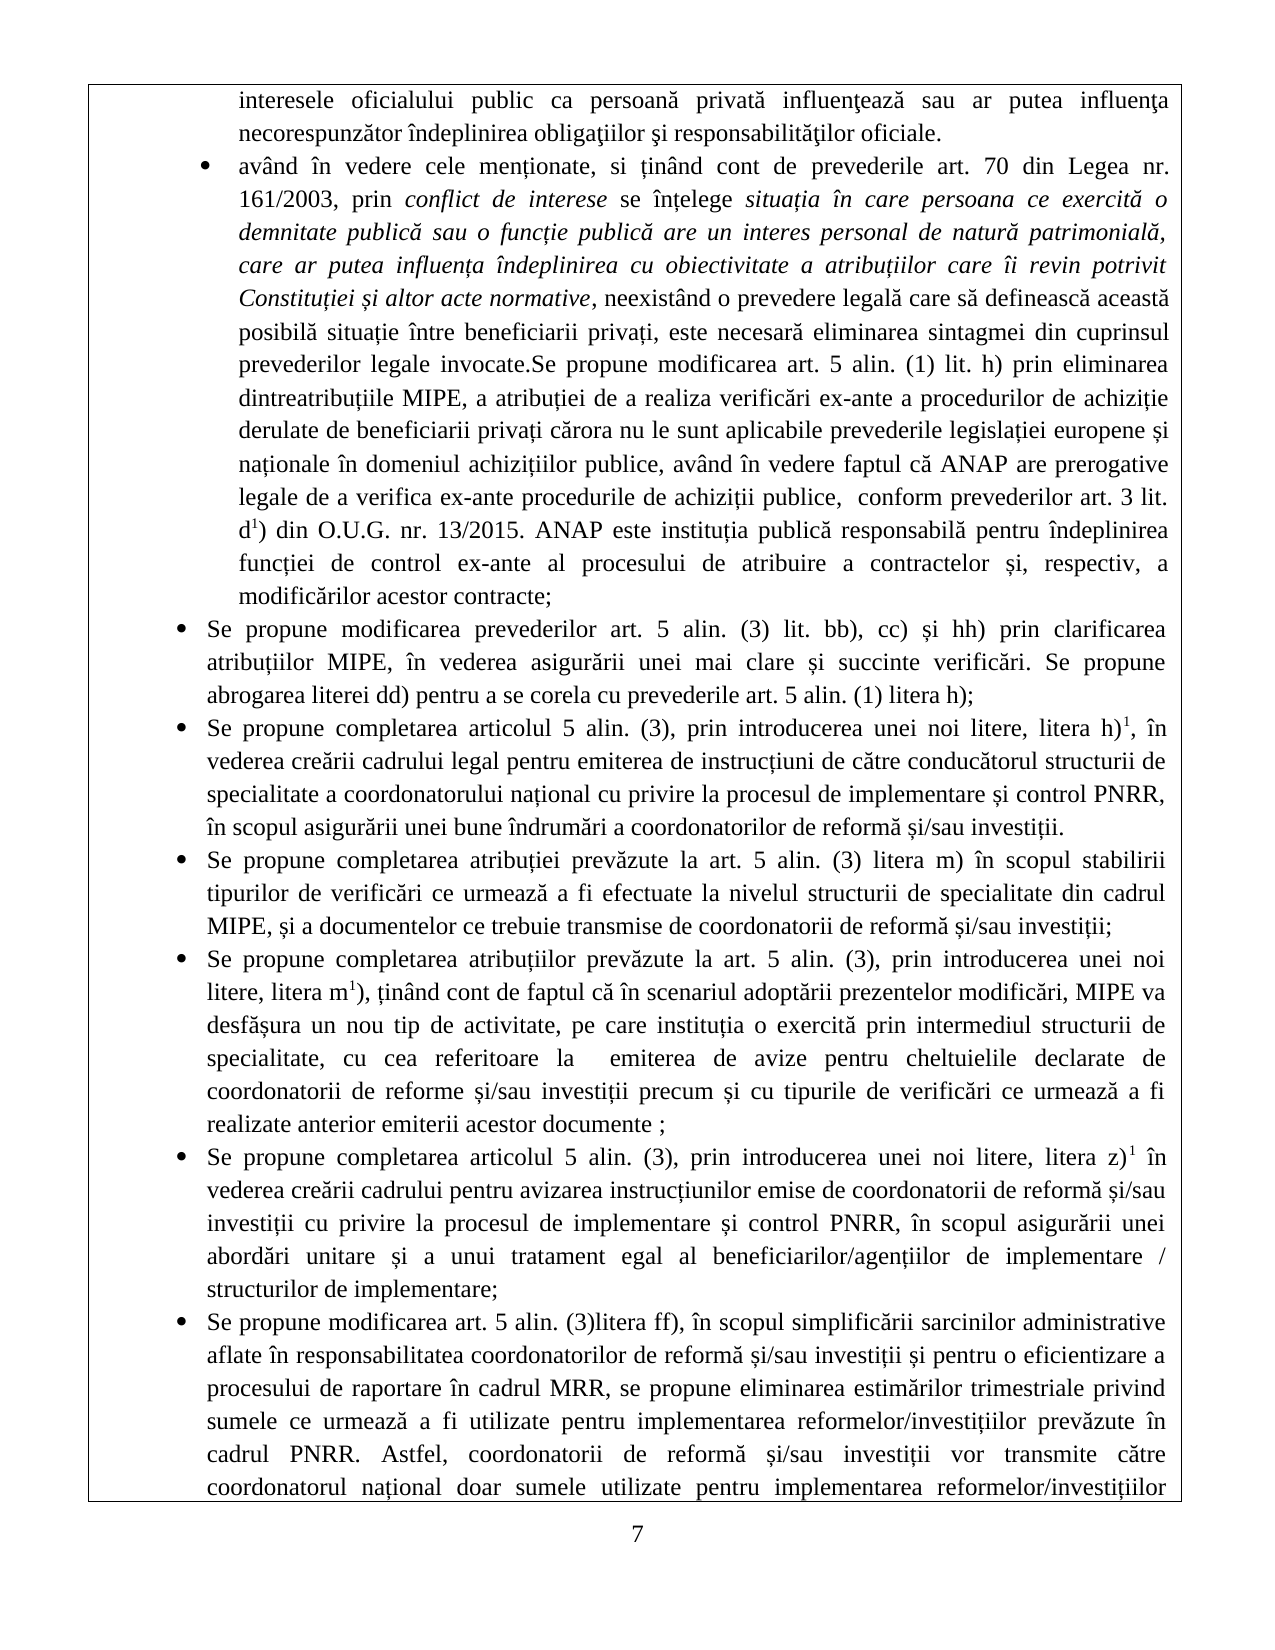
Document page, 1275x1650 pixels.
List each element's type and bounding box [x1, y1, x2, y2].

table_header [89, 85, 1181, 1501]
